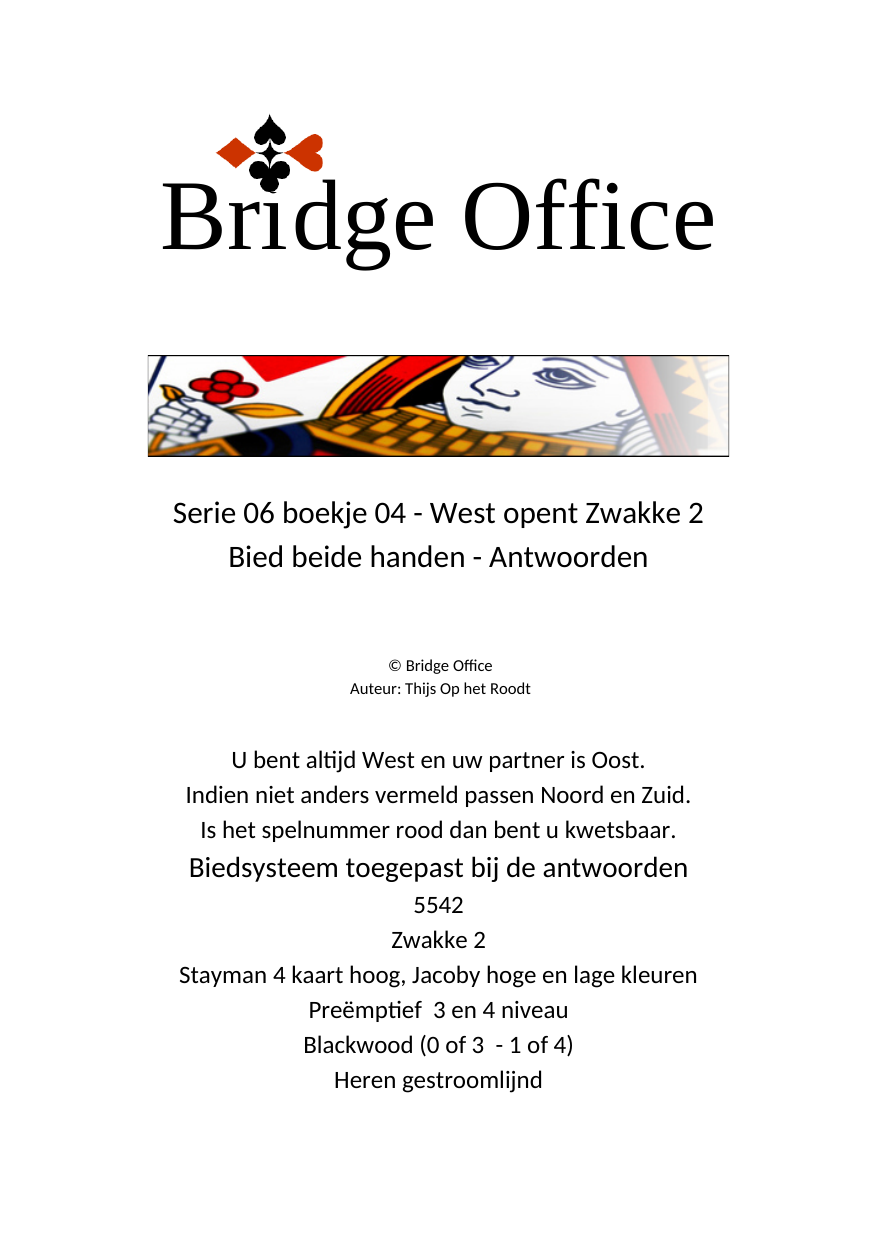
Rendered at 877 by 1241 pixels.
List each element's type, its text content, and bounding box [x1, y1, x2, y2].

text Biedsysteem toegepast bij de antwoorden 5542 Zwakke 2 [148, 849, 729, 955]
text Bied beide handen - Antwoorden [148, 537, 729, 575]
text Preëmptief 3 en 4 niveau [148, 994, 729, 1025]
picture [147, 355, 730, 457]
text Blackwood (0 of 3 - 1 of 4) Heren gestroomlijnd [148, 1029, 729, 1095]
picture [215, 113, 323, 192]
text © Bridge Office [148, 655, 729, 676]
text Serie 06 boekje 04 - West opent Zwakke 2 [148, 493, 729, 531]
text Stayman 4 kaart hoog, Jacoby hoge en lage kleuren [148, 959, 729, 990]
text Auteur: Thijs Op het Roodt U bent altijd West en uw partner is Oost. Indien niet anders vermeld passen Noord en Zuid. Is het spelnummer rood dan bent u kwetsbaar. [148, 678, 729, 845]
